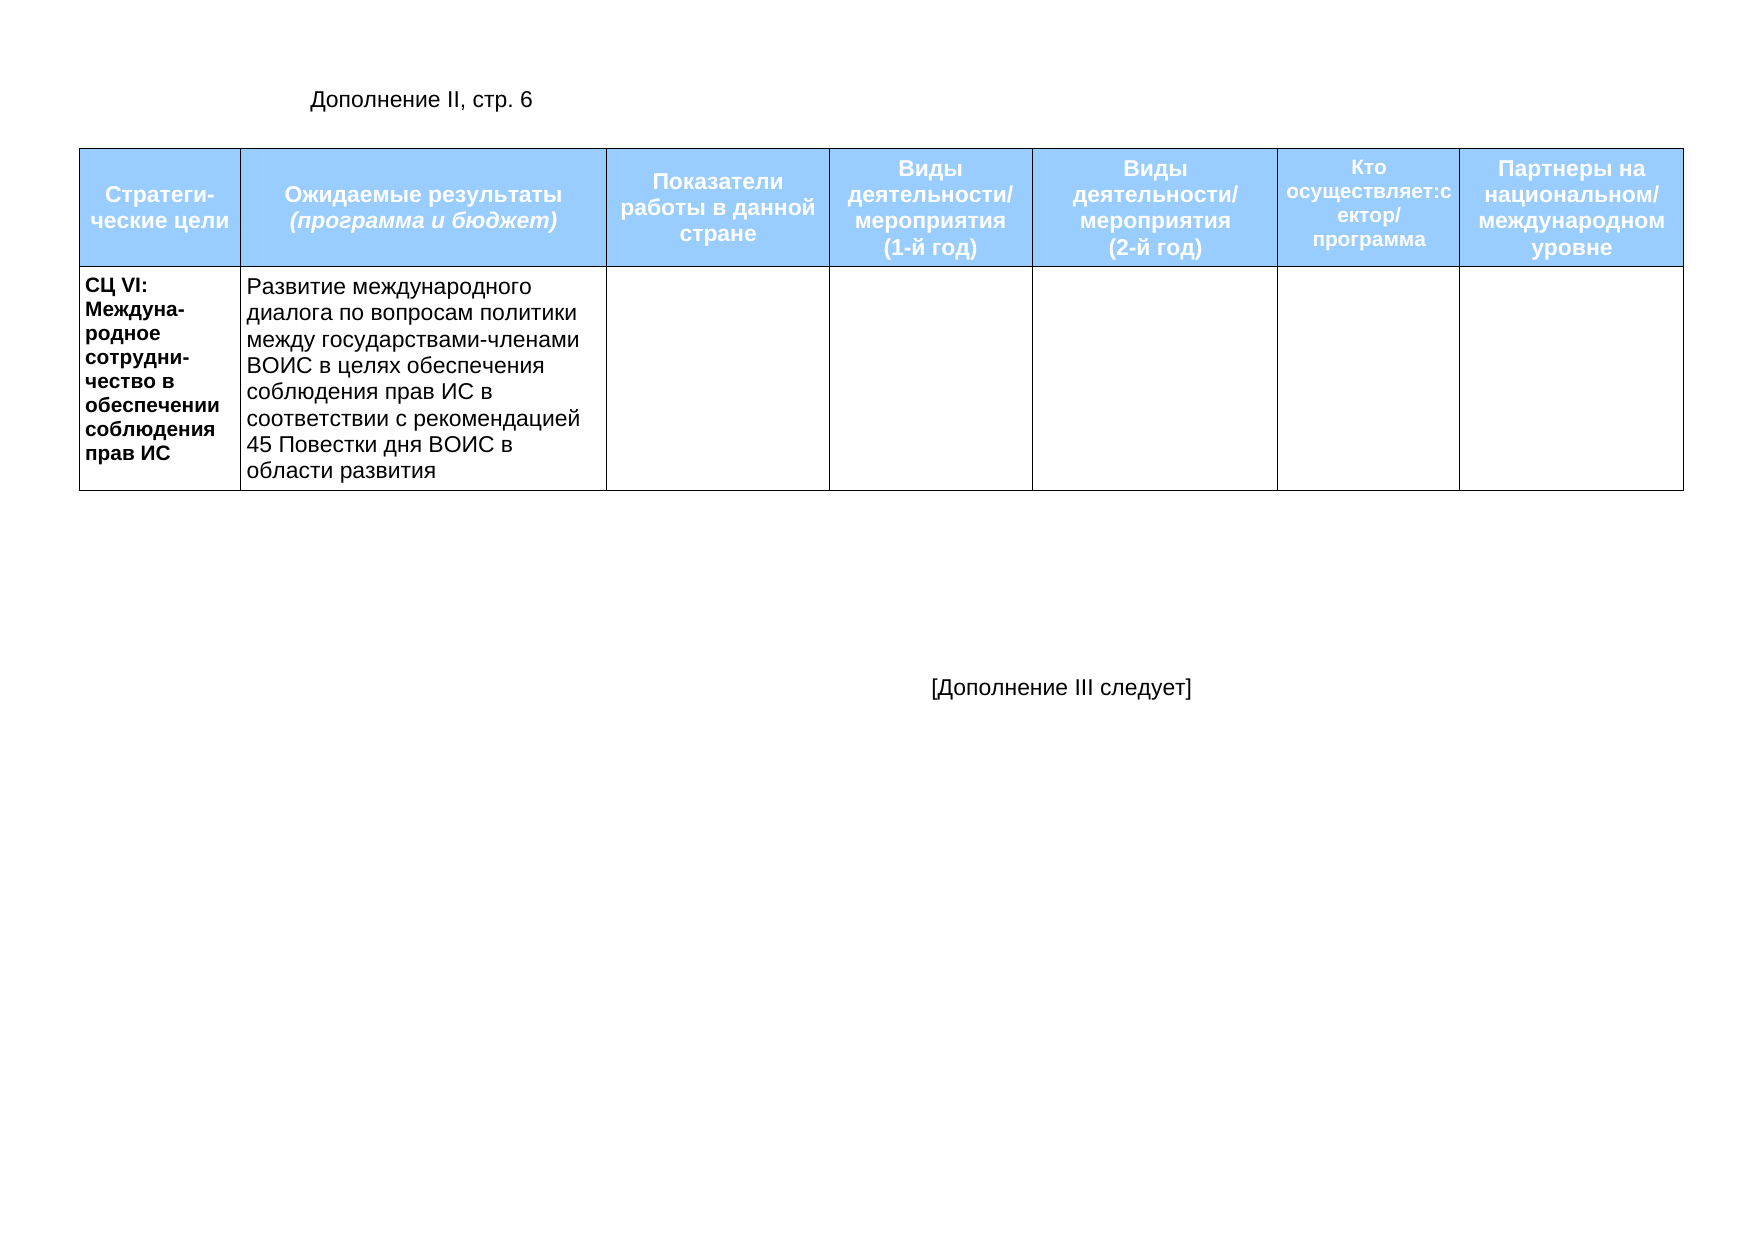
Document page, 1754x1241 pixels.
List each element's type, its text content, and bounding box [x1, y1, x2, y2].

table_cell [1460, 267, 1683, 490]
table_header Показатели работы в данной стране [607, 149, 829, 266]
table_cell [830, 267, 1032, 490]
text [Дополнение III следует] [517, 674, 1606, 700]
table_cell Развитие международного диалога по вопросам политики между государствами-членами ВОИС в целях обеспечения соблюдения прав ИС в соответствии с рекомендацией 45 Повестки дня ВОИС в области развития [241, 267, 606, 490]
table_header Стратеги-ческие цели [80, 149, 240, 266]
table_cell [1278, 267, 1459, 490]
table_cell СЦ VI: Междуна-родное сотрудни-чество в обеспечении соблюдения прав ИС [80, 267, 240, 490]
table_header Кто осуществляет:сектор/ программа [1278, 149, 1459, 266]
table_header Партнеры на национальном/ международном уровне [1460, 149, 1683, 266]
table_header Виды деятельности/ мероприятия (1-й год) [830, 149, 1032, 266]
table_cell [607, 267, 829, 490]
table_header Ожидаемые результаты (программа и бюджет) [241, 149, 606, 266]
table_cell [1033, 267, 1277, 490]
table_header Виды деятельности/ мероприятия (2-й год) [1033, 149, 1277, 266]
